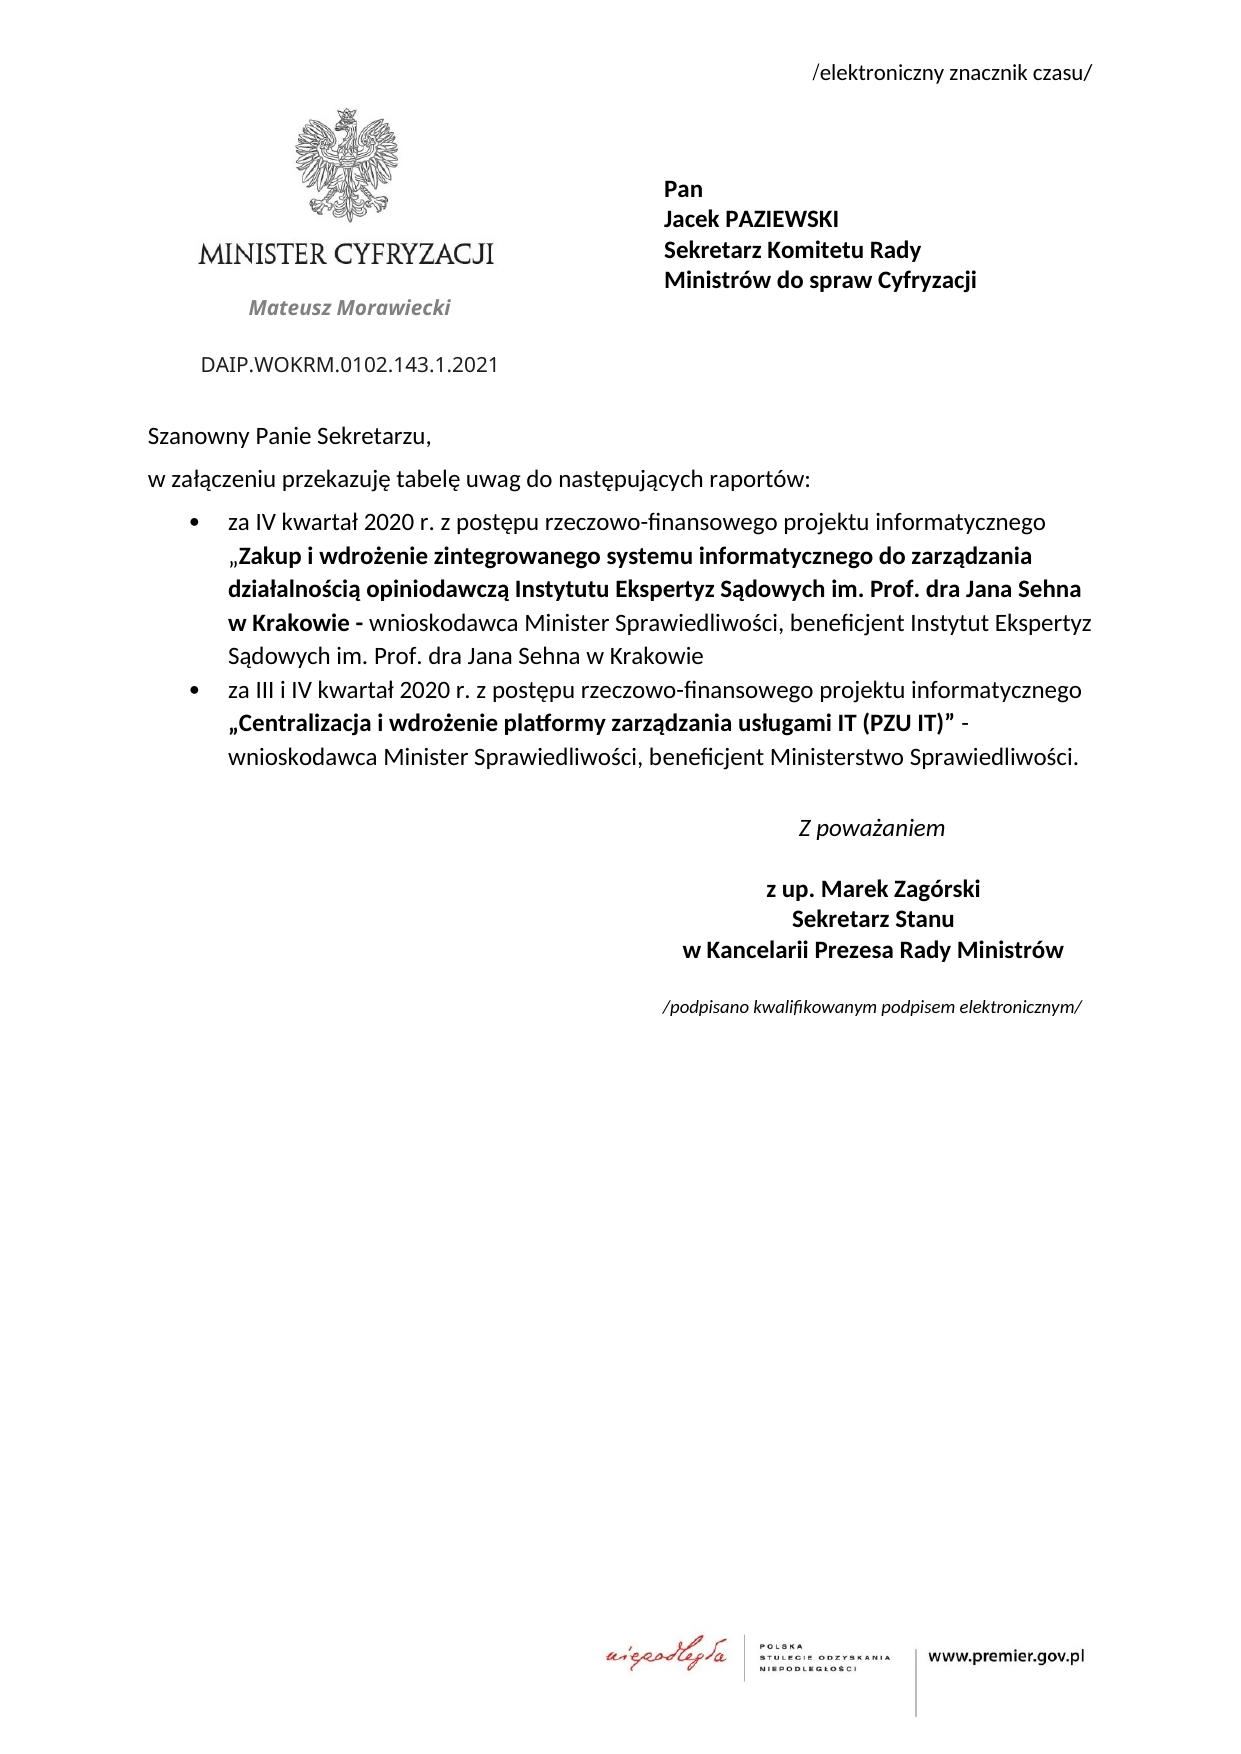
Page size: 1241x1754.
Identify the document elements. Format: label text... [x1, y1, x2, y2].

list za IV kwartał 2020 r. z postępu rzeczowo-finansowego projektu informatycznego „Zakup i wdrożenie zintegrowanego systemu informatycznego do zarządzania działalnością opiniodawczą Instytutu Ekspertyz Sądowych im. Prof. dra Jana Sehna w Krakowie - wnioskodawca Minister Sprawiedliwości, beneficjent Instytut Ekspertyz Sądowych im. Prof. dra Jana Sehna w Krakowie [190, 506, 1092, 671]
text /podpisano kwalifikowanym podpisem elektronicznym/ [654, 995, 1092, 1018]
list za III i IV kwartał 2020 r. z postępu rzeczowo-finansowego projektu informatycznego „Centralizacja i wdrożenie platformy zarządzania usługami IT (PZU IT)” - wnioskodawca Minister Sprawiedliwości, beneficjent Ministerstwo Sprawiedliwości. [190, 674, 1092, 772]
picture [584, 1621, 1088, 1724]
text Jacek PAZIEWSKI [664, 203, 1092, 234]
text Szanowny Panie Sekretarzu, [148, 320, 1092, 451]
picture [183, 88, 512, 283]
text w załączeniu przekazuję tabelę uwag do następujących raportów: [148, 463, 1092, 494]
text Ministrów do spraw Cyfryzacji [664, 264, 1092, 295]
text Sekretarz Stanu [654, 904, 1092, 934]
text w Kancelarii Prezesa Rady Ministrów [654, 934, 1092, 965]
text Z poważaniem [654, 812, 1092, 843]
text Pan [664, 173, 1092, 203]
text Sekretarz Komitetu Rady [664, 234, 1092, 264]
text z up. Marek Zagórski [654, 873, 1092, 904]
